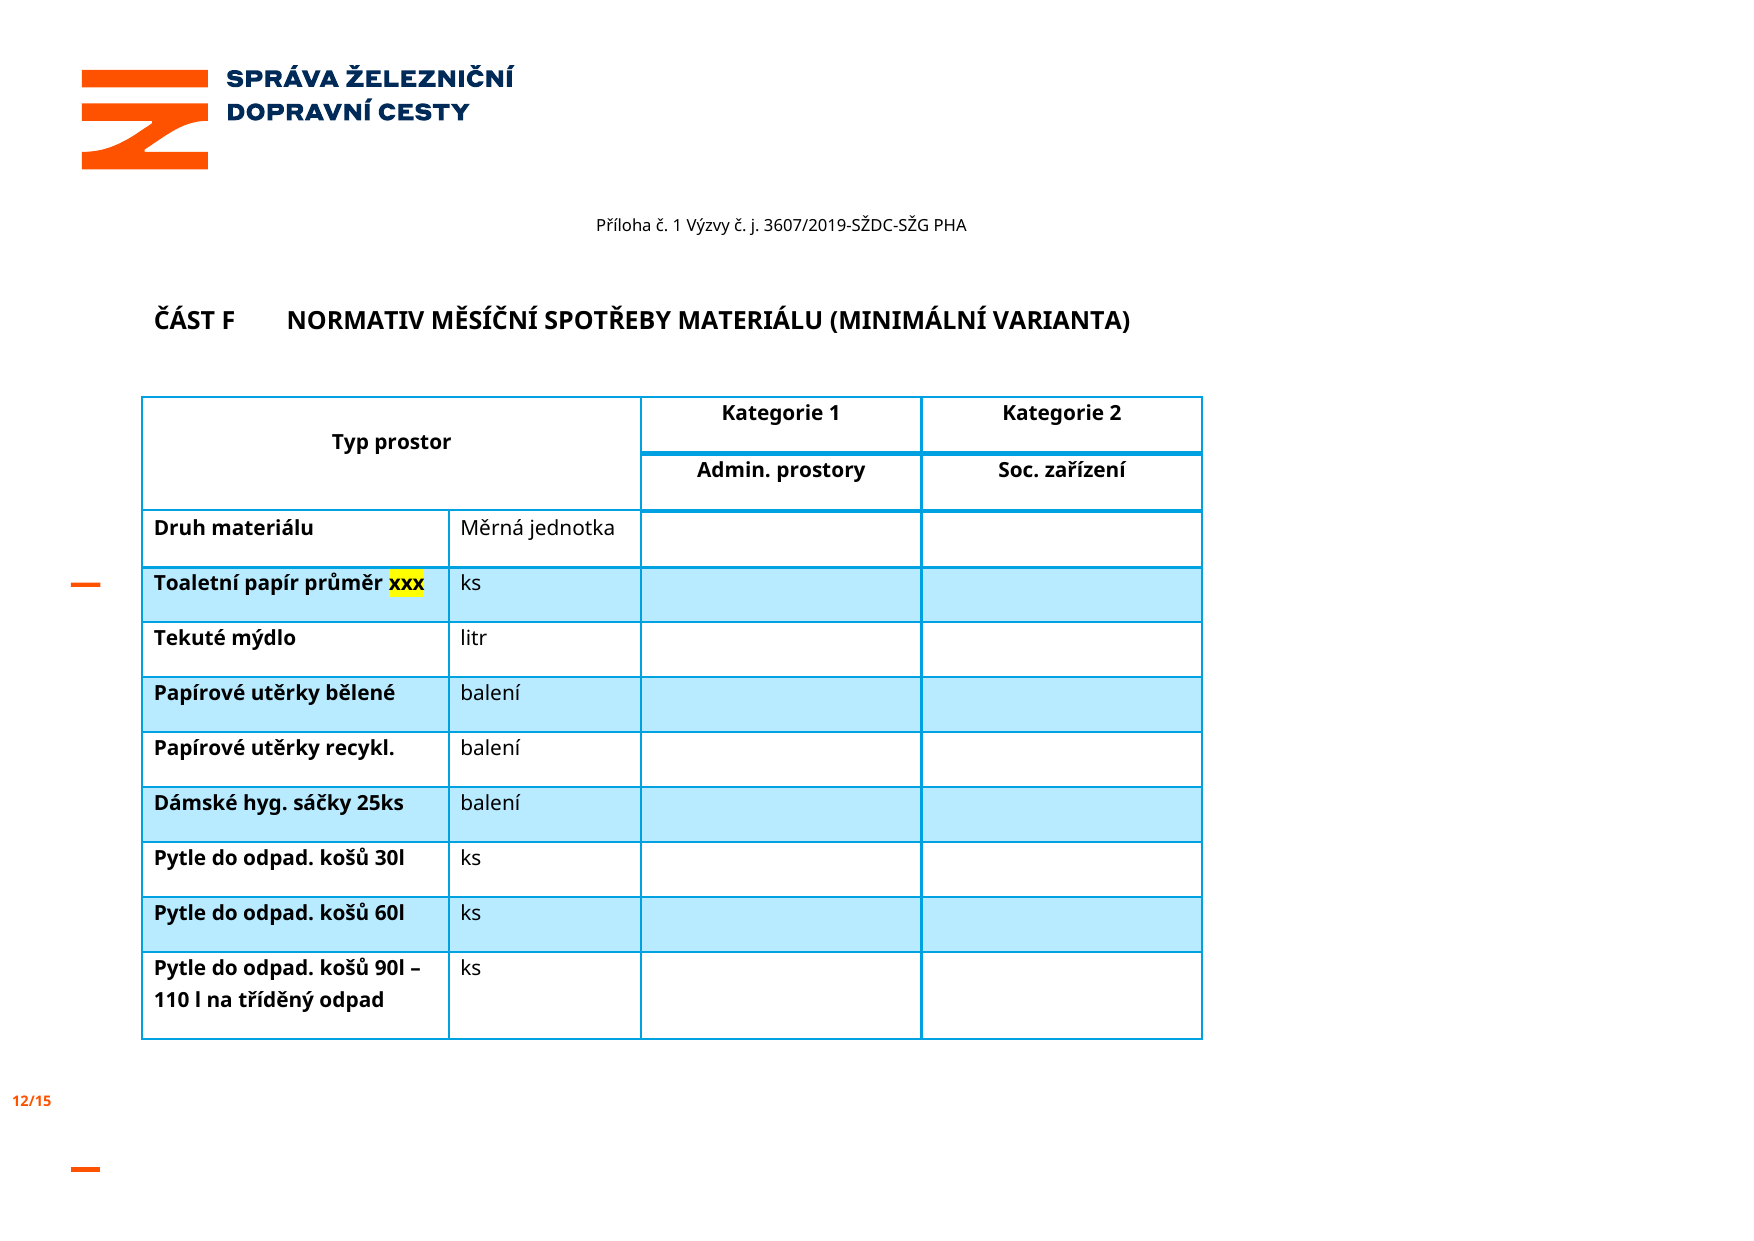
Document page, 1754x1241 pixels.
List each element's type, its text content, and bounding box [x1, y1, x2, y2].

table_cell Měrná jednotka [450, 511, 640, 566]
list NORMATIV MĚSÍČNÍ SPOTŘEBY MATERIÁLU (MINIMÁLNÍ VARIANTA) [153, 303, 1645, 337]
table_cell Pytle do odpad. košů 90l – 110 l na tříděný odpad [143, 953, 448, 1038]
table_cell Druh materiálu [143, 511, 448, 566]
table_cell [642, 623, 920, 676]
table_cell [923, 843, 1201, 896]
table_cell [642, 788, 920, 841]
table_cell balení [450, 733, 640, 786]
table_cell balení [450, 788, 640, 841]
table_cell [642, 733, 920, 786]
table_cell Dámské hyg. sáčky 25ks [143, 788, 448, 841]
table_cell Admin. prostory [642, 456, 920, 508]
table_cell ks [450, 569, 640, 621]
table_cell litr [450, 623, 640, 676]
table_cell ks [450, 898, 640, 951]
table_cell [642, 569, 920, 621]
table_cell [923, 623, 1201, 676]
table_cell Tekuté mýdlo [143, 623, 448, 676]
table_cell [642, 953, 920, 1038]
table_cell [923, 513, 1201, 566]
table_header Typ prostor [143, 398, 640, 508]
table_cell Pytle do odpad. košů 60l [143, 898, 448, 951]
table_cell [923, 569, 1201, 621]
table_cell Papírové utěrky recykl. [143, 733, 448, 786]
table_cell [923, 733, 1201, 786]
table_cell [923, 678, 1201, 731]
table_cell [923, 788, 1201, 841]
table_cell [642, 513, 920, 566]
table_cell [642, 678, 920, 731]
table_cell Papírové utěrky bělené [143, 678, 448, 731]
table_cell balení [450, 678, 640, 731]
table_cell [642, 898, 920, 951]
table_header Kategorie 2 [923, 398, 1201, 451]
table_cell [923, 898, 1201, 951]
table_cell [642, 843, 920, 896]
table_cell [923, 953, 1201, 1038]
table_cell Pytle do odpad. košů 30l [143, 843, 448, 896]
table_cell ks [450, 843, 640, 896]
table_cell Toaletní papír průměr xxx [143, 569, 448, 621]
table_header Kategorie 1 [642, 398, 920, 451]
table_cell ks [450, 953, 640, 1038]
table_cell Soc. zařízení [923, 456, 1201, 508]
